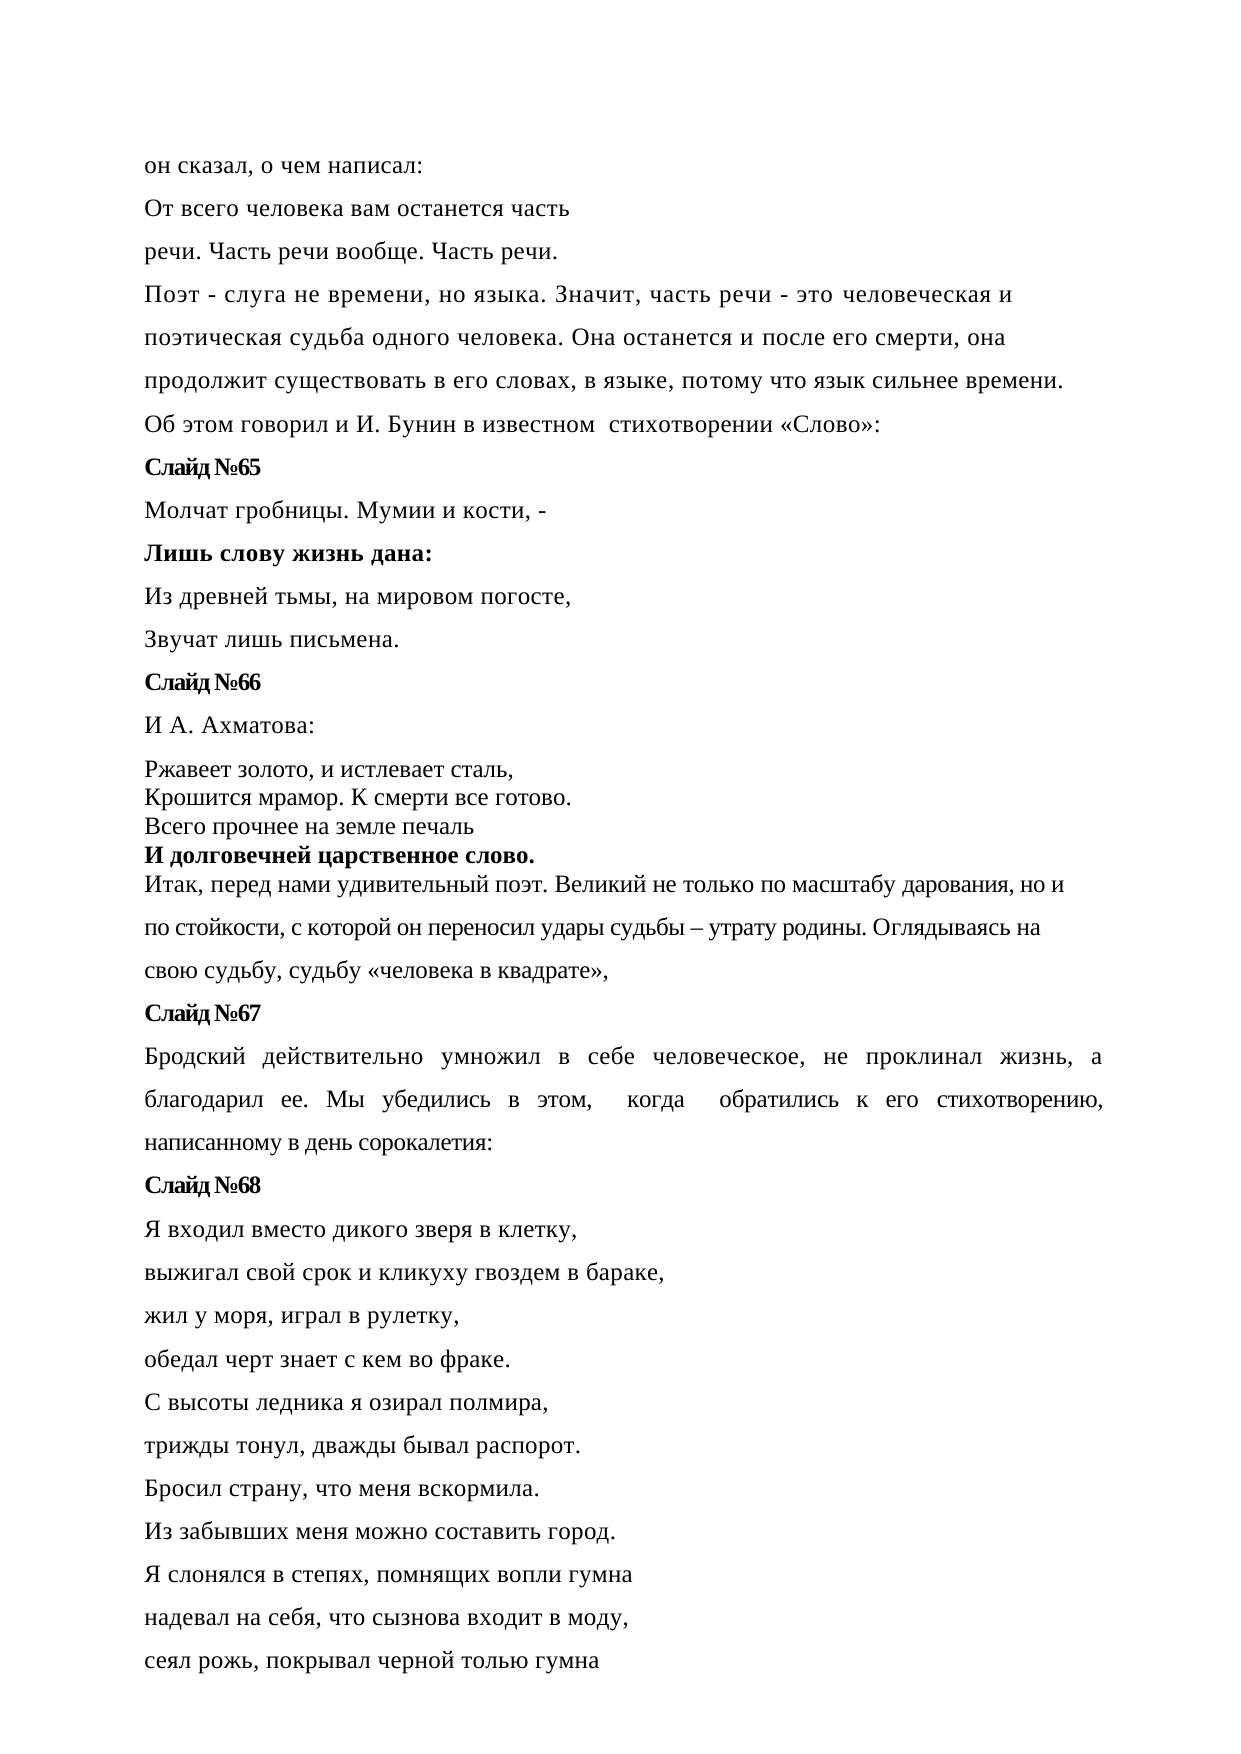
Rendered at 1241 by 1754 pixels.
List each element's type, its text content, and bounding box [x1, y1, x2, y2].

text Ржавеет золото, и истлевает сталь, [144, 754, 1103, 782]
text И А. Ахматова: [144, 711, 1103, 739]
text Крошится мрамор. К смерти все готово. [144, 782, 1103, 811]
text Слайд №67 [144, 998, 1090, 1027]
text Всего прочнее на земле печаль [144, 811, 1103, 840]
text Поэт - слуга не времени, но языка. Значит, часть речи - это человеческая и поэтическая судьба одного человека. Она останется и после его смерти, она продолжит существовать в его словах, в языке, потому что язык сильнее времени. Об этом говорил и И. Бунин в известном стихотворении «Слово»: [144, 279, 1090, 437]
text трижды тонул, дважды бывал распорот. [144, 1430, 1103, 1459]
text Лишь слову жизнь дана: [144, 538, 1103, 567]
text Звучат лишь письмена. [144, 624, 1103, 653]
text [144, 150, 1090, 179]
text Я входил вместо дикого зверя в клетку, [144, 1214, 1103, 1243]
text Слайд №66 [144, 667, 1090, 696]
text Итак, перед нами удивительный поэт. Великий не только по масштабу дарования, но и по стойкости, с которой он переносил удары судьбы – утрату родины. Оглядываясь на свою судьбу, судьбу «человека в квадрате», [144, 869, 1090, 984]
text Из древней тьмы, на мировом погосте, [144, 581, 1103, 610]
text Молчат гробницы. Мумии и кости, - [144, 495, 1103, 524]
text речи. Часть речи вообще. Часть речи. [144, 236, 1103, 265]
text Слайд №68 [144, 1171, 1090, 1199]
text надевал на себя, что сызнова входит в моду, [144, 1602, 1103, 1631]
text Из забывших меня можно составить город. [144, 1516, 1103, 1545]
text От всего человека вам останется часть [144, 193, 1103, 222]
text сеял рожь, покрывал черной толью гумна [144, 1646, 1103, 1674]
text С высоты ледника я озирал полмира, [144, 1387, 1103, 1416]
text И долговечней царственное слово. [144, 840, 1103, 869]
text обедал черт знает с кем во фраке. [144, 1344, 1103, 1372]
text Слайд №65 [144, 452, 1090, 481]
text Я слонялся в степях, помнящих вопли гумна [144, 1559, 1103, 1588]
text выжигал свой срок и кликуху гвоздем в бараке, [144, 1257, 1103, 1286]
text Бросил страну, что меня вскормила. [144, 1473, 1103, 1502]
text жил у моря, играл в рулетку, [144, 1301, 1103, 1329]
text Бродский действительно умножил в себе человеческое, не проклинал жизнь, а благодарил ее. Мы убедились в этом, когда обратились к его стихотворению, написанному в день сорокалетия: [144, 1041, 1103, 1156]
